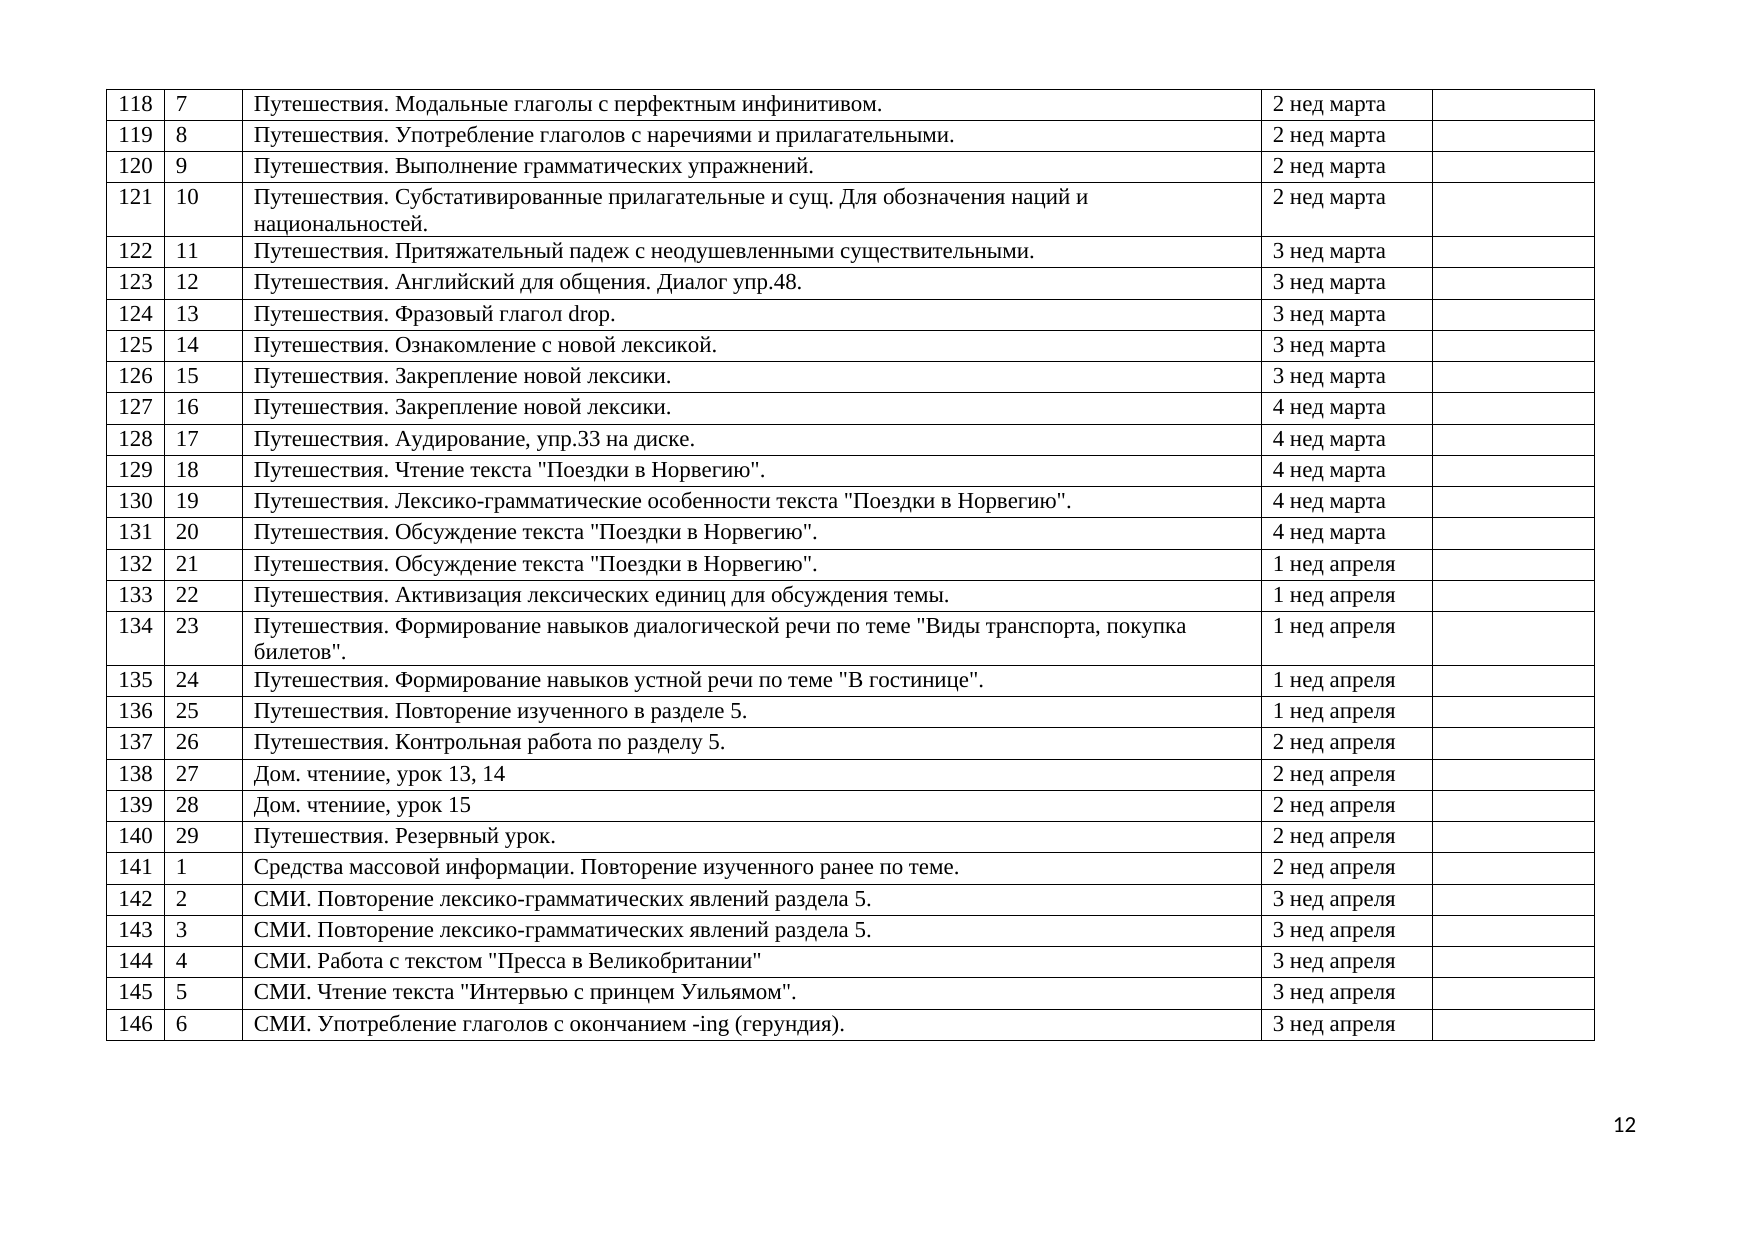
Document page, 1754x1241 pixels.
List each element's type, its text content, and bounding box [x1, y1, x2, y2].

table_cell [1433, 331, 1594, 361]
table_cell СМИ. Повторение лексико-грамматических явлений раздела 5. [243, 916, 1261, 946]
table_cell Средства массовой информации. Повторение изученного ранее по теме. [243, 853, 1261, 883]
table_cell [1433, 393, 1594, 423]
table_cell 3 нед апреля [1262, 1010, 1432, 1040]
table_cell [1433, 183, 1594, 236]
table_cell [1433, 152, 1594, 182]
table_cell Путешествия. Английский для общения. Диалог упр.48. [243, 268, 1261, 298]
table_cell 1 нед апреля [1262, 612, 1432, 665]
table_cell 20 [165, 518, 242, 548]
table_cell Путешествия. Резервный урок. [243, 822, 1261, 852]
table_cell [1433, 456, 1594, 486]
table_cell 6 [165, 1010, 242, 1040]
table_cell [1433, 728, 1594, 758]
table_cell 131 [107, 518, 164, 548]
table_cell 13 [165, 300, 242, 330]
table_cell 27 [165, 760, 242, 790]
table_cell 143 [107, 916, 164, 946]
table_cell Путешествия. Повторение изученного в разделе 5. [243, 697, 1261, 727]
table_cell СМИ. Работа с текстом "Пресса в Великобритании" [243, 947, 1261, 977]
table_cell [1433, 487, 1594, 517]
table_cell Путешествия. Чтение текста "Поездки в Норвегию". [243, 456, 1261, 486]
table_cell 12 [165, 268, 242, 298]
table_cell Путешествия. Закрепление новой лексики. [243, 362, 1261, 392]
table_cell Путешествия. Субстативированные прилагательные и сущ. Для обозначения наций и национальностей. [243, 183, 1261, 236]
table_cell Путешествия. Контрольная работа по разделу 5. [243, 728, 1261, 758]
table_cell [1433, 853, 1594, 883]
table_cell 142 [107, 885, 164, 915]
table_cell СМИ. Чтение текста "Интервью с принцем Уильямом". [243, 978, 1261, 1008]
table_cell 129 [107, 456, 164, 486]
table_cell 15 [165, 362, 242, 392]
table_cell Дом. чтениие, урок 15 [243, 791, 1261, 821]
table_cell 2 нед апреля [1262, 822, 1432, 852]
table_cell 24 [165, 666, 242, 696]
table_cell 128 [107, 425, 164, 455]
table_cell 146 [107, 1010, 164, 1040]
table_cell [1433, 791, 1594, 821]
table_cell 135 [107, 666, 164, 696]
table_cell Путешествия. Обсуждение текста "Поездки в Норвегию". [243, 518, 1261, 548]
table_cell 127 [107, 393, 164, 423]
table_cell [1433, 362, 1594, 392]
table_cell Путешествия. Употребление глаголов с наречиями и прилагательными. [243, 121, 1261, 151]
table_cell 11 [165, 237, 242, 267]
table_cell 1 нед апреля [1262, 550, 1432, 580]
table_cell 17 [165, 425, 242, 455]
table_cell 119 [107, 121, 164, 151]
table_cell [1433, 885, 1594, 915]
table_cell 140 [107, 822, 164, 852]
table_cell 2 нед апреля [1262, 853, 1432, 883]
table_cell 10 [165, 183, 242, 236]
table_cell 145 [107, 978, 164, 1008]
table_cell 2 нед апреля [1262, 728, 1432, 758]
table_cell [1433, 947, 1594, 977]
table_cell 2 нед марта [1262, 183, 1432, 236]
table_cell 134 [107, 612, 164, 665]
table_cell 7 [165, 90, 242, 120]
table_cell Путешествия. Модальные глаголы с перфектным инфинитивом. [243, 90, 1261, 120]
table_cell 4 нед марта [1262, 456, 1432, 486]
table_cell [1433, 822, 1594, 852]
table_cell 118 [107, 90, 164, 120]
table_cell 21 [165, 550, 242, 580]
table_cell 1 нед апреля [1262, 666, 1432, 696]
table_cell 3 нед марта [1262, 237, 1432, 267]
table_cell 1 нед апреля [1262, 697, 1432, 727]
table_cell [1433, 581, 1594, 611]
table_cell Путешествия. Лексико-грамматические особенности текста "Поездки в Норвегию". [243, 487, 1261, 517]
table_cell 3 нед апреля [1262, 978, 1432, 1008]
table_cell [1433, 121, 1594, 151]
table_cell 141 [107, 853, 164, 883]
table_cell 4 нед марта [1262, 393, 1432, 423]
table_cell 139 [107, 791, 164, 821]
table_cell 2 нед марта [1262, 121, 1432, 151]
table_cell [1433, 1010, 1594, 1040]
table_cell 29 [165, 822, 242, 852]
table_cell 19 [165, 487, 242, 517]
table_cell 3 нед марта [1262, 331, 1432, 361]
table_cell Путешествия. Обсуждение текста "Поездки в Норвегию". [243, 550, 1261, 580]
table_cell 123 [107, 268, 164, 298]
table_cell 3 нед марта [1262, 268, 1432, 298]
table_cell 8 [165, 121, 242, 151]
table_cell 3 [165, 916, 242, 946]
table_cell 18 [165, 456, 242, 486]
table_cell 133 [107, 581, 164, 611]
table_cell 5 [165, 978, 242, 1008]
table_cell 4 [165, 947, 242, 977]
table_cell Путешествия. Закрепление новой лексики. [243, 393, 1261, 423]
table_cell [1433, 268, 1594, 298]
table_cell 137 [107, 728, 164, 758]
table_cell [1433, 237, 1594, 267]
table_cell [1433, 518, 1594, 548]
table_cell [1433, 666, 1594, 696]
table_cell 124 [107, 300, 164, 330]
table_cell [243, 1010, 1261, 1040]
table_cell 1 [165, 853, 242, 883]
table_cell 122 [107, 237, 164, 267]
table_cell 4 нед марта [1262, 425, 1432, 455]
table_cell 2 нед апреля [1262, 760, 1432, 790]
table_cell 3 нед марта [1262, 362, 1432, 392]
table_cell 3 нед апреля [1262, 916, 1432, 946]
table_cell 16 [165, 393, 242, 423]
table_cell 126 [107, 362, 164, 392]
table_cell 25 [165, 697, 242, 727]
table_cell [1433, 978, 1594, 1008]
table_cell [1433, 550, 1594, 580]
table_cell Путешествия. Фразовый глагол drop. [243, 300, 1261, 330]
table_cell 26 [165, 728, 242, 758]
table_cell 2 нед апреля [1262, 791, 1432, 821]
table_cell 23 [165, 612, 242, 665]
table_cell 14 [165, 331, 242, 361]
table_cell 9 [165, 152, 242, 182]
table_cell [1433, 300, 1594, 330]
table_cell 22 [165, 581, 242, 611]
table_cell 28 [165, 791, 242, 821]
table_cell 4 нед марта [1262, 487, 1432, 517]
table_cell 2 нед марта [1262, 90, 1432, 120]
table_cell 130 [107, 487, 164, 517]
table_cell 3 нед апреля [1262, 947, 1432, 977]
table_cell 2 [165, 885, 242, 915]
table_cell [1433, 760, 1594, 790]
table_cell Дом. чтениие, урок 13, 14 [243, 760, 1261, 790]
table_cell Путешествия. Ознакомление с новой лексикой. [243, 331, 1261, 361]
table_cell Путешествия. Формирование навыков устной речи по теме "В гостинице". [243, 666, 1261, 696]
table_cell 121 [107, 183, 164, 236]
table_cell 125 [107, 331, 164, 361]
table_cell 120 [107, 152, 164, 182]
table_cell Путешествия. Формирование навыков диалогической речи по теме "Виды транспорта, покупка билетов". [243, 612, 1261, 665]
table_cell [1433, 612, 1594, 665]
table_cell [1433, 90, 1594, 120]
table_cell 132 [107, 550, 164, 580]
table_cell 1 нед апреля [1262, 581, 1432, 611]
table_cell Путешествия. Притяжательный падеж с неодушевленными существительными. [243, 237, 1261, 267]
table_cell [1433, 916, 1594, 946]
table_cell 136 [107, 697, 164, 727]
table_cell 3 нед марта [1262, 300, 1432, 330]
table_cell 2 нед марта [1262, 152, 1432, 182]
table_cell СМИ. Повторение лексико-грамматических явлений раздела 5. [243, 885, 1261, 915]
table_cell 138 [107, 760, 164, 790]
table_cell 144 [107, 947, 164, 977]
table_cell [1433, 697, 1594, 727]
table_cell [1433, 425, 1594, 455]
table_cell 4 нед марта [1262, 518, 1432, 548]
table_cell Путешествия. Аудирование, упр.33 на диске. [243, 425, 1261, 455]
table_cell Путешествия. Активизация лексических единиц для обсуждения темы. [243, 581, 1261, 611]
table_cell 3 нед апреля [1262, 885, 1432, 915]
table_cell Путешествия. Выполнение грамматических упражнений. [243, 152, 1261, 182]
